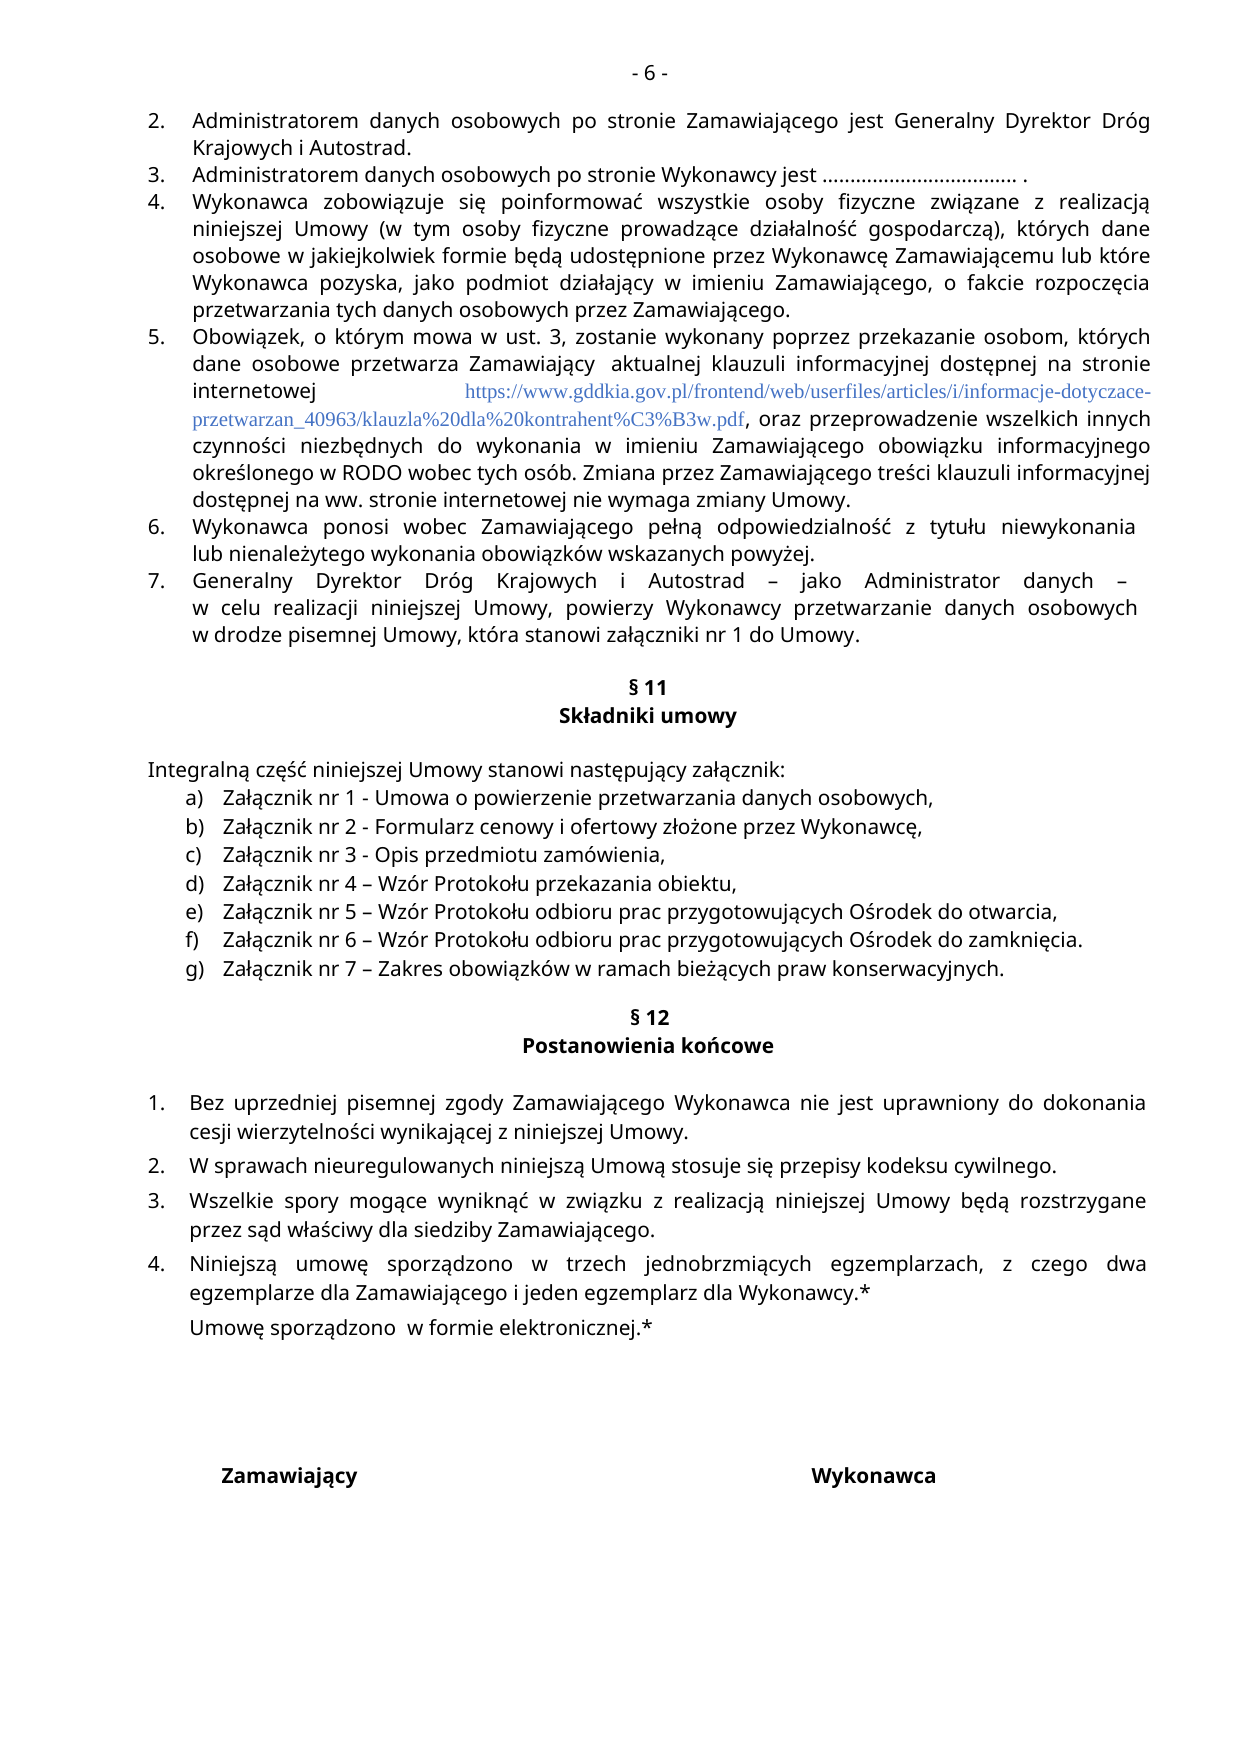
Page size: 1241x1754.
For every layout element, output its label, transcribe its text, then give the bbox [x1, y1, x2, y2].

list Załącznik nr 7 – Zakres obowiązków w ramach bieżących praw konserwacyjnych. [185, 954, 1152, 982]
list Administratorem danych osobowych po stronie Zamawiającego jest Generalny Dyrektor Dróg Krajowych i Autostrad. [148, 106, 1152, 161]
text Integralną część niniejszej Umowy stanowi następujący załącznik: [148, 755, 1152, 783]
list Generalny Dyrektor Dróg Krajowych i Autostrad – jako Administrator danych – w celu realizacji niniejszej Umowy, powierzy Wykonawcy przetwarzanie danych osobowych w drodze pisemnej Umowy, która stanowi załączniki nr 1 do Umowy. [148, 567, 1152, 648]
list Wszelkie spory mogące wyniknąć w związku z realizacją niniejszej Umowy będą rozstrzygane przez sąd właściwy dla siedziby Zamawiającego. [148, 1186, 1148, 1243]
list Załącznik nr 5 – Wzór Protokołu odbioru prac przygotowujących Ośrodek do otwarcia, [185, 897, 1152, 926]
list Załącznik nr 1 - Umowa o powierzenie przetwarzania danych osobowych, [185, 783, 1152, 812]
text § 11 [148, 673, 1148, 701]
text Umowę sporządzono w formie elektronicznej.* [189, 1313, 1148, 1341]
list Bez uprzedniej pisemnej zgody Zamawiającego Wykonawca nie jest uprawniony do dokonania cesji wierzytelności wynikającej z niniejszej Umowy. [148, 1088, 1148, 1145]
list W sprawach nieuregulowanych niniejszą Umową stosuje się przepisy kodeksu cywilnego. [148, 1152, 1148, 1180]
list Załącznik nr 4 – Wzór Protokołu przekazania obiektu, [185, 869, 1152, 897]
text Postanowienia końcowe [148, 1032, 1148, 1060]
text Zamawiający Wykonawca [148, 1461, 1152, 1489]
list Administratorem danych osobowych po stronie Wykonawcy jest ................................... . [148, 161, 1152, 188]
list Wykonawca zobowiązuje się poinformować wszystkie osoby fizyczne związane z realizacją niniejszej Umowy (w tym osoby fizyczne prowadzące działalność gospodarczą), których dane osobowe w jakiejkolwiek formie będą udostępnione przez Wykonawcę Zamawiającemu lub które Wykonawca pozyska, jako podmiot działający w imieniu Zamawiającego, o fakcie rozpoczęcia przetwarzania tych danych osobowych przez Zamawiającego. [148, 188, 1152, 323]
list Załącznik nr 3 - Opis przedmiotu zamówienia, [185, 840, 1152, 869]
list Wykonawca ponosi wobec Zamawiającego pełną odpowiedzialność z tytułu niewykonania lub nienależytego wykonania obowiązków wskazanych powyżej. [148, 513, 1152, 567]
text § 12 [148, 1003, 1152, 1032]
text Składniki umowy [148, 701, 1148, 730]
list Niniejszą umowę sporządzono w trzech jednobrzmiących egzemplarzach, z czego dwa egzemplarze dla Zamawiającego i jeden egzemplarz dla Wykonawcy.* [148, 1249, 1148, 1306]
list Obowiązek, o którym mowa w ust. 3, zostanie wykonany poprzez przekazanie osobom, których dane osobowe przetwarza Zamawiający aktualnej klauzuli informacyjnej dostępnej na stronie internetowej https://www.gddkia.gov.pl/frontend/web/userfiles/articles/i/informacje-dotyczace-przetwarzan_40963/klauzla%20dla%20kontrahent%C3%B3w.pdf, oraz przeprowadzenie wszelkich innych czynności niezbędnych do wykonania w imieniu Zamawiającego obowiązku informacyjnego określonego w RODO wobec tych osób. Zmiana przez Zamawiającego treści klauzuli informacyjnej dostępnej na ww. stronie internetowej nie wymaga zmiany Umowy. [148, 323, 1152, 513]
list Załącznik nr 6 – Wzór Protokołu odbioru prac przygotowujących Ośrodek do zamknięcia. [185, 926, 1152, 954]
list Załącznik nr 2 - Formularz cenowy i ofertowy złożone przez Wykonawcę, [185, 812, 1152, 840]
